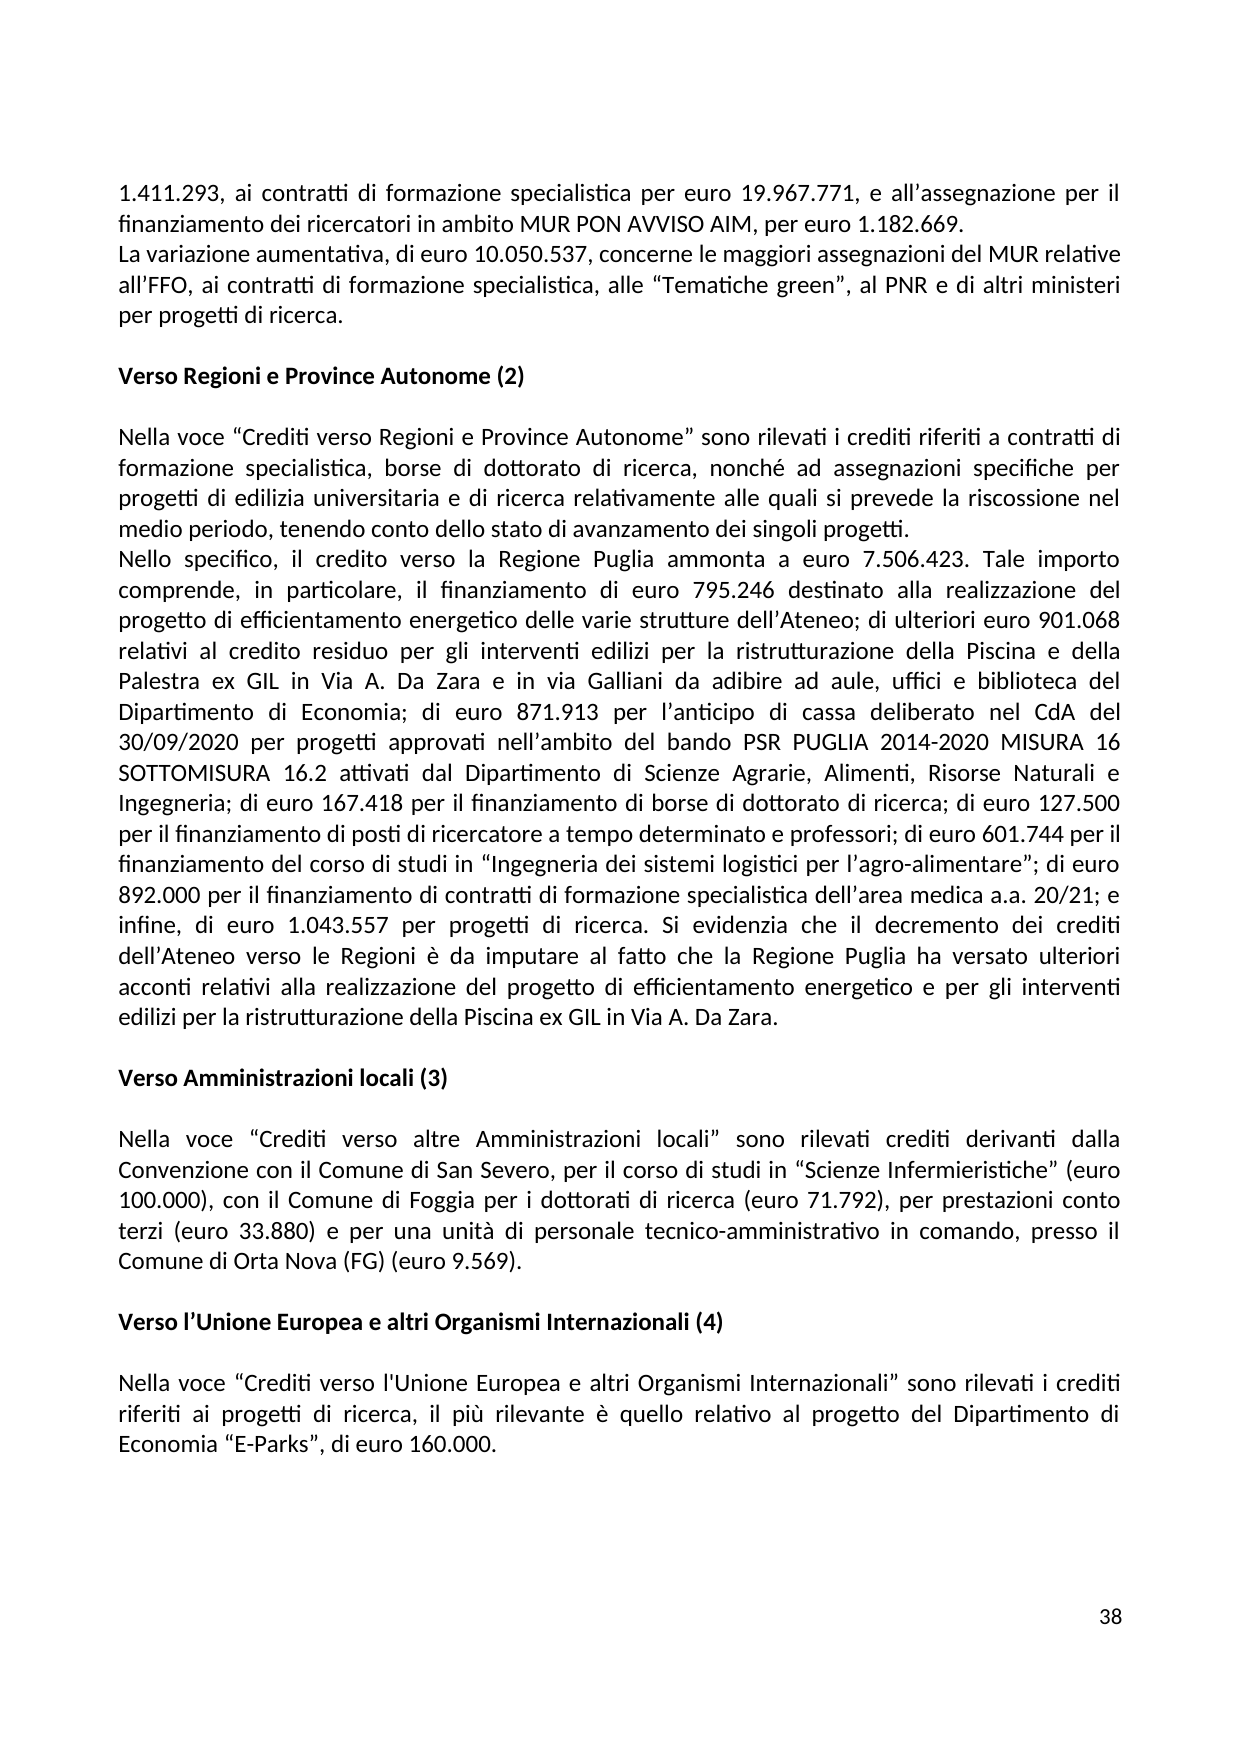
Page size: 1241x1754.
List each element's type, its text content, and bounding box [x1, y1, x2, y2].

text Verso l’Unione Europea e altri Organismi Internazionali (4) [118, 1306, 1122, 1337]
text Nella voce “Crediti verso l'Unione Europea e altri Organismi Internazionali” sono rilevati i crediti riferiti ai progetti di ricerca, il più rilevante è quello relativo al progetto del Dipartimento di Economia “E-Parks”, di euro 160.000. [118, 1367, 1122, 1459]
text Nello specifico, il credito verso la Regione Puglia ammonta a euro 7.506.423. Tale importo comprende, in particolare, il finanziamento di euro 795.246 destinato alla realizzazione del progetto di efficientamento energetico delle varie strutture dell’Ateneo; di ulteriori euro 901.068 relativi al credito residuo per gli interventi edilizi per la ristrutturazione della Piscina e della Palestra ex GIL in Via A. Da Zara e in via Galliani da adibire ad aule, uffici e biblioteca del Dipartimento di Economia; di euro 871.913 per l’anticipo di cassa deliberato nel CdA del 30/09/2020 per progetti approvati nell’ambito del bando PSR PUGLIA 2014-2020 MISURA 16 SOTTOMISURA 16.2 attivati dal Dipartimento di Scienze Agrarie, Alimenti, Risorse Naturali e Ingegneria; di euro 167.418 per il finanziamento di borse di dottorato di ricerca; di euro 127.500 per il finanziamento di posti di ricercatore a tempo determinato e professori; di euro 601.744 per il finanziamento del corso di studi in “Ingegneria dei sistemi logistici per l’agro-alimentare”; di euro 892.000 per il finanziamento di contratti di formazione specialistica dell’area medica a.a. 20/21; e infine, di euro 1.043.557 per progetti di ricerca. Si evidenzia che il decremento dei crediti dell’Ateneo verso le Regioni è da imputare al fatto che la Regione Puglia ha versato ulteriori acconti relativi alla realizzazione del progetto di efficientamento energetico e per gli interventi edilizi per la ristrutturazione della Piscina ex GIL in Via A. Da Zara. [118, 543, 1122, 1032]
text La variazione aumentativa, di euro 10.050.537, concerne le maggiori assegnazioni del MUR relative all’FFO, ai contratti di formazione specialistica, alle “Tematiche green”, al PNR e di altri ministeri per progetti di ricerca. [118, 238, 1122, 330]
text Verso Amministrazioni locali (3) [118, 1062, 1122, 1093]
text Nella voce “Crediti verso altre Amministrazioni locali” sono rilevati crediti derivanti dalla Convenzione con il Comune di San Severo, per il corso di studi in “Scienze Infermieristiche” (euro 100.000), con il Comune di Foggia per i dottorati di ricerca (euro 71.792), per prestazioni conto terzi (euro 33.880) e per una unità di personale tecnico-amministrativo in comando, presso il Comune di Orta Nova (FG) (euro 9.569). [118, 1123, 1122, 1276]
text Nella voce “Crediti verso Regioni e Province Autonome” sono rilevati i crediti riferiti a contratti di formazione specialistica, borse di dottorato di ricerca, nonché ad assegnazioni specifiche per progetti di edilizia universitaria e di ricerca relativamente alle quali si prevede la riscossione nel medio periodo, tenendo conto dello stato di avanzamento dei singoli progetti. [118, 421, 1122, 543]
text Verso Regioni e Province Autonome (2) [118, 360, 1122, 391]
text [118, 177, 1122, 238]
